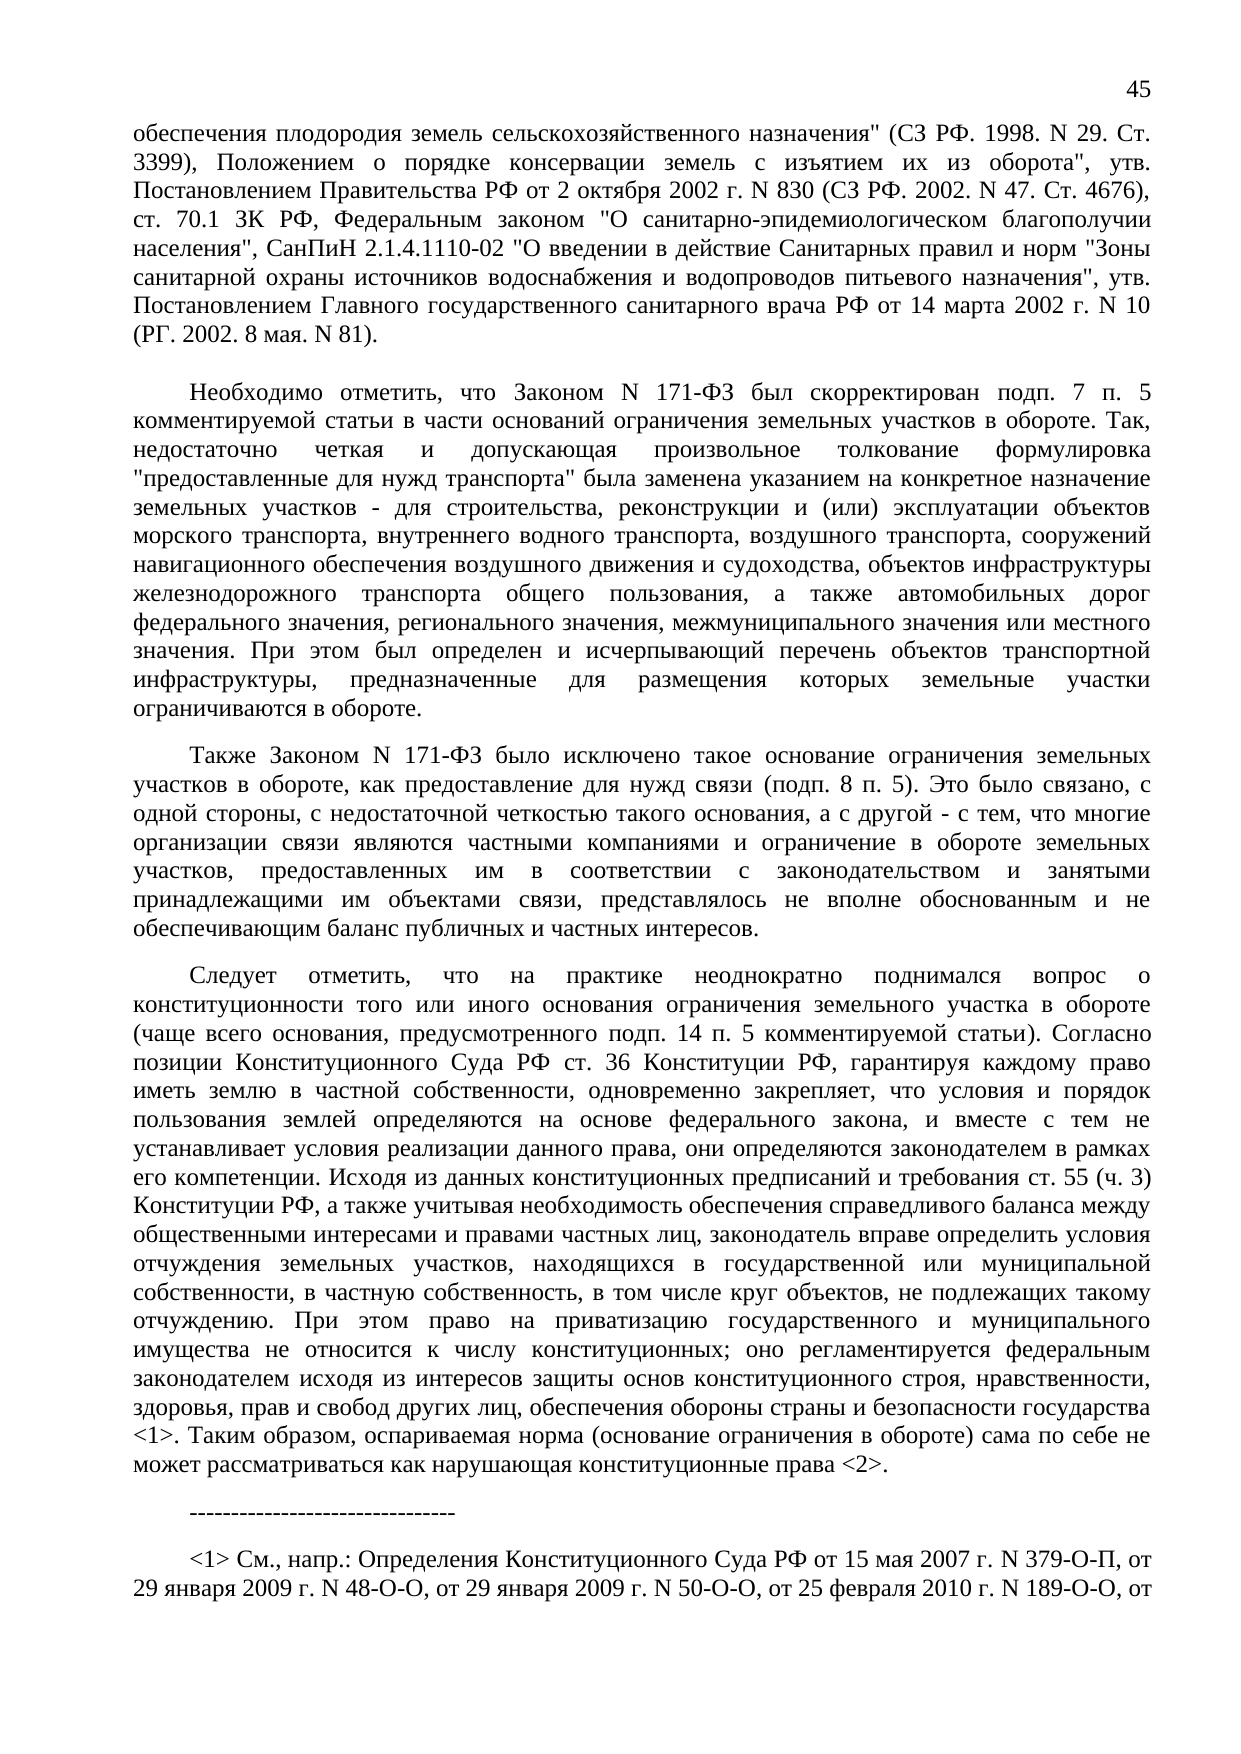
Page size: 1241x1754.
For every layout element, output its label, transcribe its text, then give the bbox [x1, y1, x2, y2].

text Также Законом N 171-ФЗ было исключено такое основание ограничения земельных участков в обороте, как предоставление для нужд связи (подп. 8 п. 5). Это было связано, с одной стороны, с недостаточной четкостью такого основания, а с другой - с тем, что многие организации связи являются частными компаниями и ограничение в обороте земельных участков, предоставленных им в соответствии с законодательством и занятыми принадлежащими им объектами связи, представлялось не вполне обоснованным и не обеспечивающим баланс публичных и частных интересов. [133, 741, 1152, 942]
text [133, 118, 1152, 348]
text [133, 1544, 1152, 1602]
text -------------------------------- [133, 1497, 1152, 1526]
text Следует отметить, что на практике неоднократно поднимался вопрос о конституционности того или иного основания ограничения земельного участка в обороте (чаще всего основания, предусмотренного подп. 14 п. 5 комментируемой статьи). Согласно позиции Конституционного Суда РФ ст. 36 Конституции РФ, гарантируя каждому право иметь землю в частной собственности, одновременно закрепляет, что условия и порядок пользования землей определяются на основе федерального закона, и вместе с тем не устанавливает условия реализации данного права, они определяются законодателем в рамках его компетенции. Исходя из данных конституционных предписаний и требования ст. 55 (ч. 3) Конституции РФ, а также учитывая необходимость обеспечения справедливого баланса между общественными интересами и правами частных лиц, законодатель вправе определить условия отчуждения земельных участков, находящихся в государственной или муниципальной собственности, в частную собственность, в том числе круг объектов, не подлежащих такому отчуждению. При этом право на приватизацию государственного и муниципального имущества не относится к числу конституционных; оно регламентируется федеральным законодателем исходя из интересов защиты основ конституционного строя, нравственности, здоровья, прав и свобод других лиц, обеспечения обороны страны и безопасности государства <1>. Таким образом, оспариваемая норма (основание ограничения в обороте) сама по себе не может рассматриваться как нарушающая конституционные права <2>. [133, 961, 1152, 1478]
text Необходимо отметить, что Законом N 171-ФЗ был скорректирован подп. 7 п. 5 комментируемой статьи в части оснований ограничения земельных участков в обороте. Так, недостаточно четкая и допускающая произвольное толкование формулировка "предоставленные для нужд транспорта" была заменена указанием на конкретное назначение земельных участков - для строительства, реконструкции и (или) эксплуатации объектов морского транспорта, внутреннего водного транспорта, воздушного транспорта, сооружений навигационного обеспечения воздушного движения и судоходства, объектов инфраструктуры железнодорожного транспорта общего пользования, а также автомобильных дорог федерального значения, регионального значения, межмуниципального значения или местного значения. При этом был определен и исчерпывающий перечень объектов транспортной инфраструктуры, предназначенные для размещения которых земельные участки ограничиваются в обороте. [133, 377, 1152, 722]
